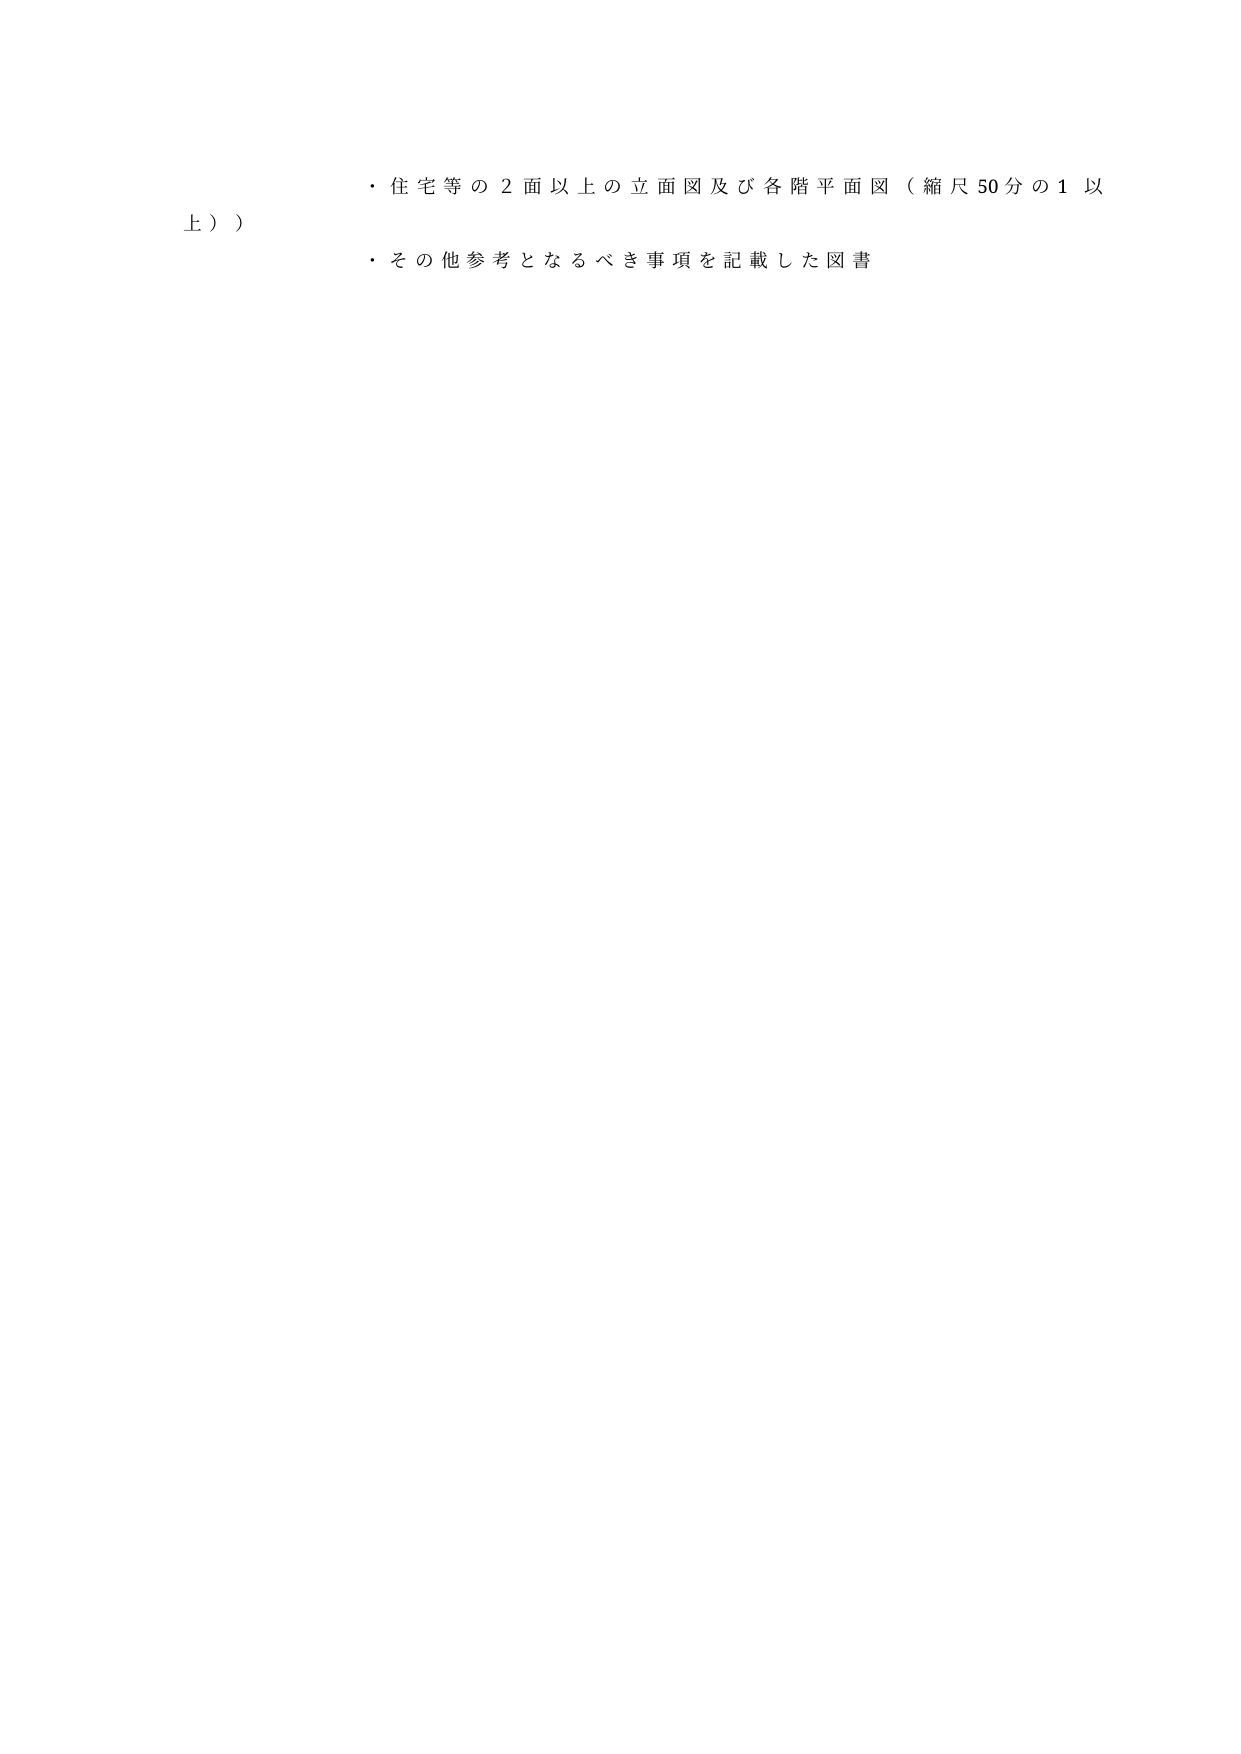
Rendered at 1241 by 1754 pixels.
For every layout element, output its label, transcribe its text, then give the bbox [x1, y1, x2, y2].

text ・その他参考となるべき事項を記載した図書 [183, 241, 1110, 278]
text ・住宅等の２面以上の立面図及び各階平面図（縮尺50分の1以上）） [183, 167, 1110, 241]
